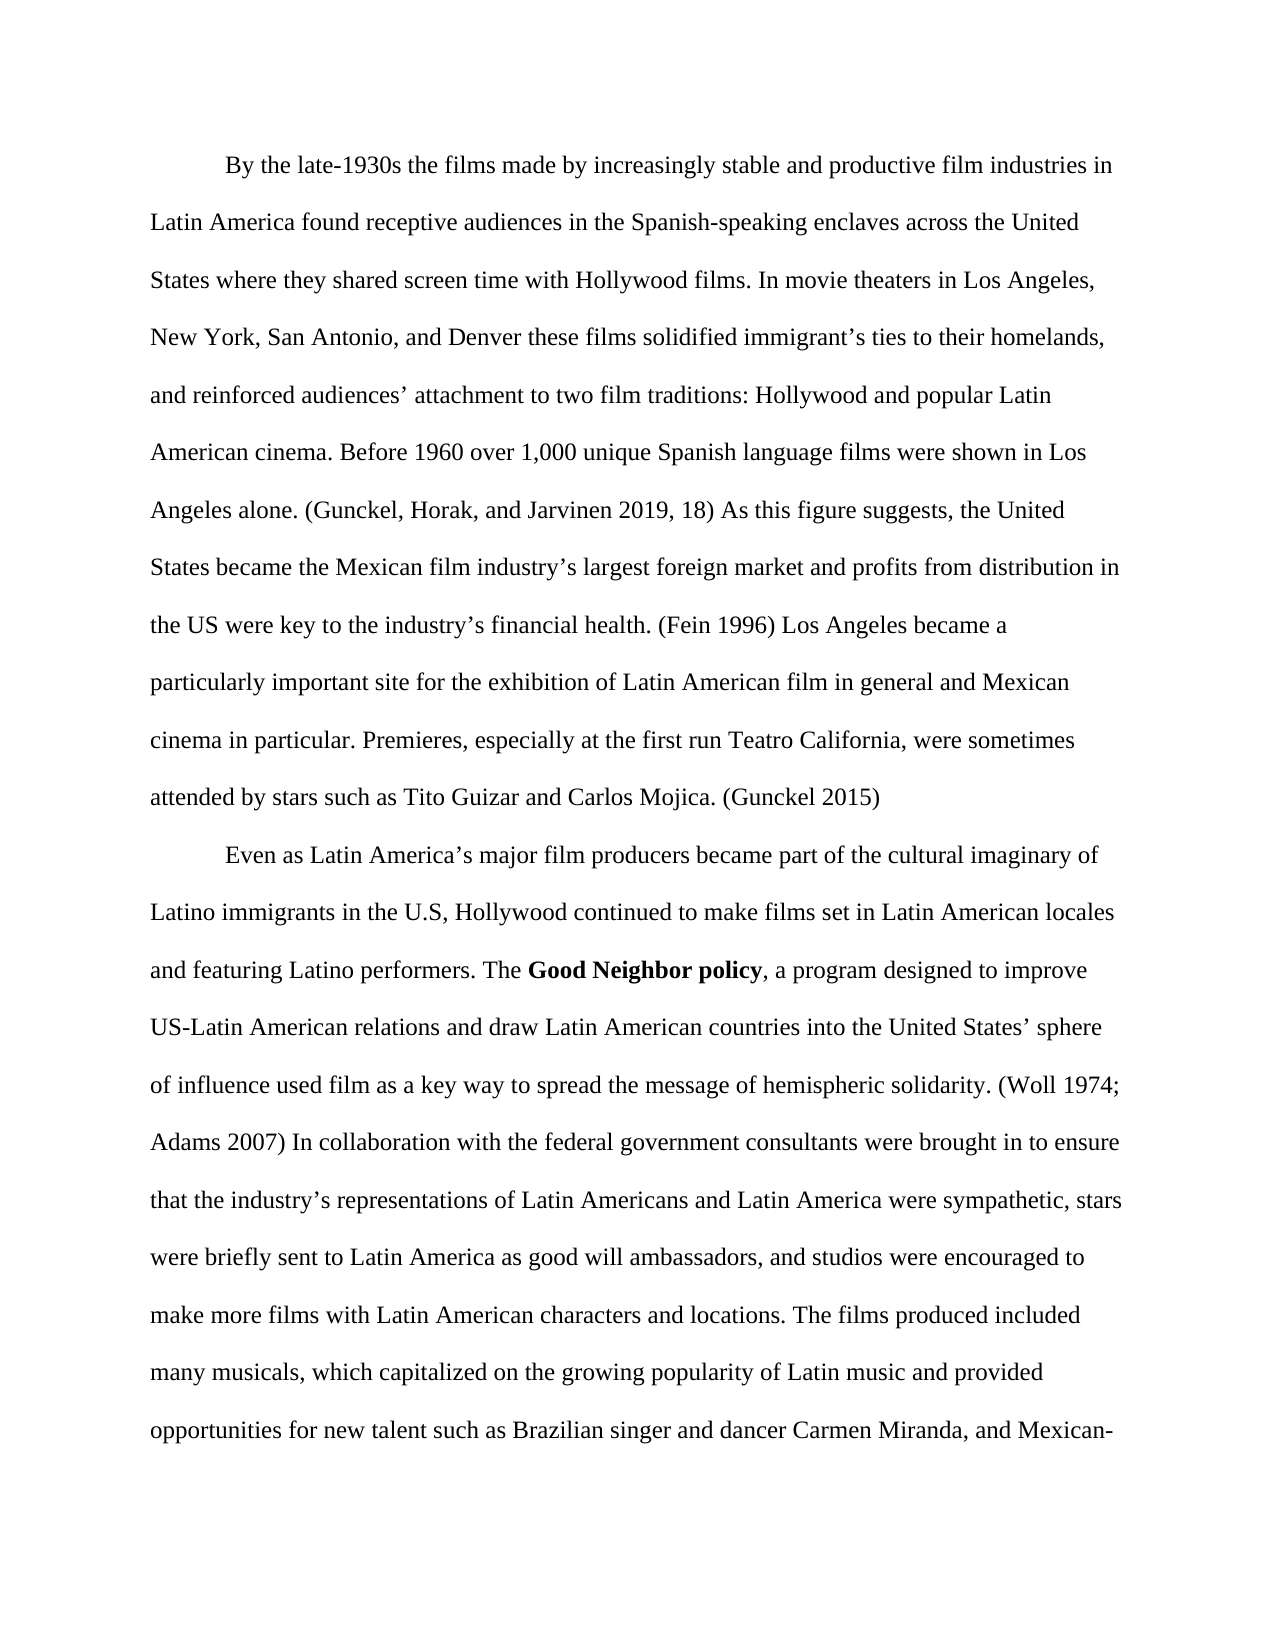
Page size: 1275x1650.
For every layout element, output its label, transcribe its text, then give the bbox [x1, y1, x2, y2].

text By the late-1930s the films made by increasingly stable and productive film industries in Latin America found receptive audiences in the Spanish-speaking enclaves across the United States where they shared screen time with Hollywood films. In movie theaters in Los Angeles, New York, San Antonio, and Denver these films solidified immigrant’s ties to their homelands, and reinforced audiences’ attachment to two film traditions: Hollywood and popular Latin American cinema. Before 1960 over 1,000 unique Spanish language films were shown in Los Angeles alone. (Gunckel, Horak, and Jarvinen 2019, 18) As this figure suggests, the United States became the Mexican film industry’s largest foreign market and profits from distribution in the US were key to the industry’s financial health. (Fein 1996) Los Angeles became a particularly important site for the exhibition of Latin American film in general and Mexican cinema in particular. Premieres, especially at the first run Teatro California, were sometimes attended by stars such as Tito Guizar and Carlos Mojica. (Gunckel 2015) [150, 150, 1125, 811]
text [150, 840, 1125, 1444]
